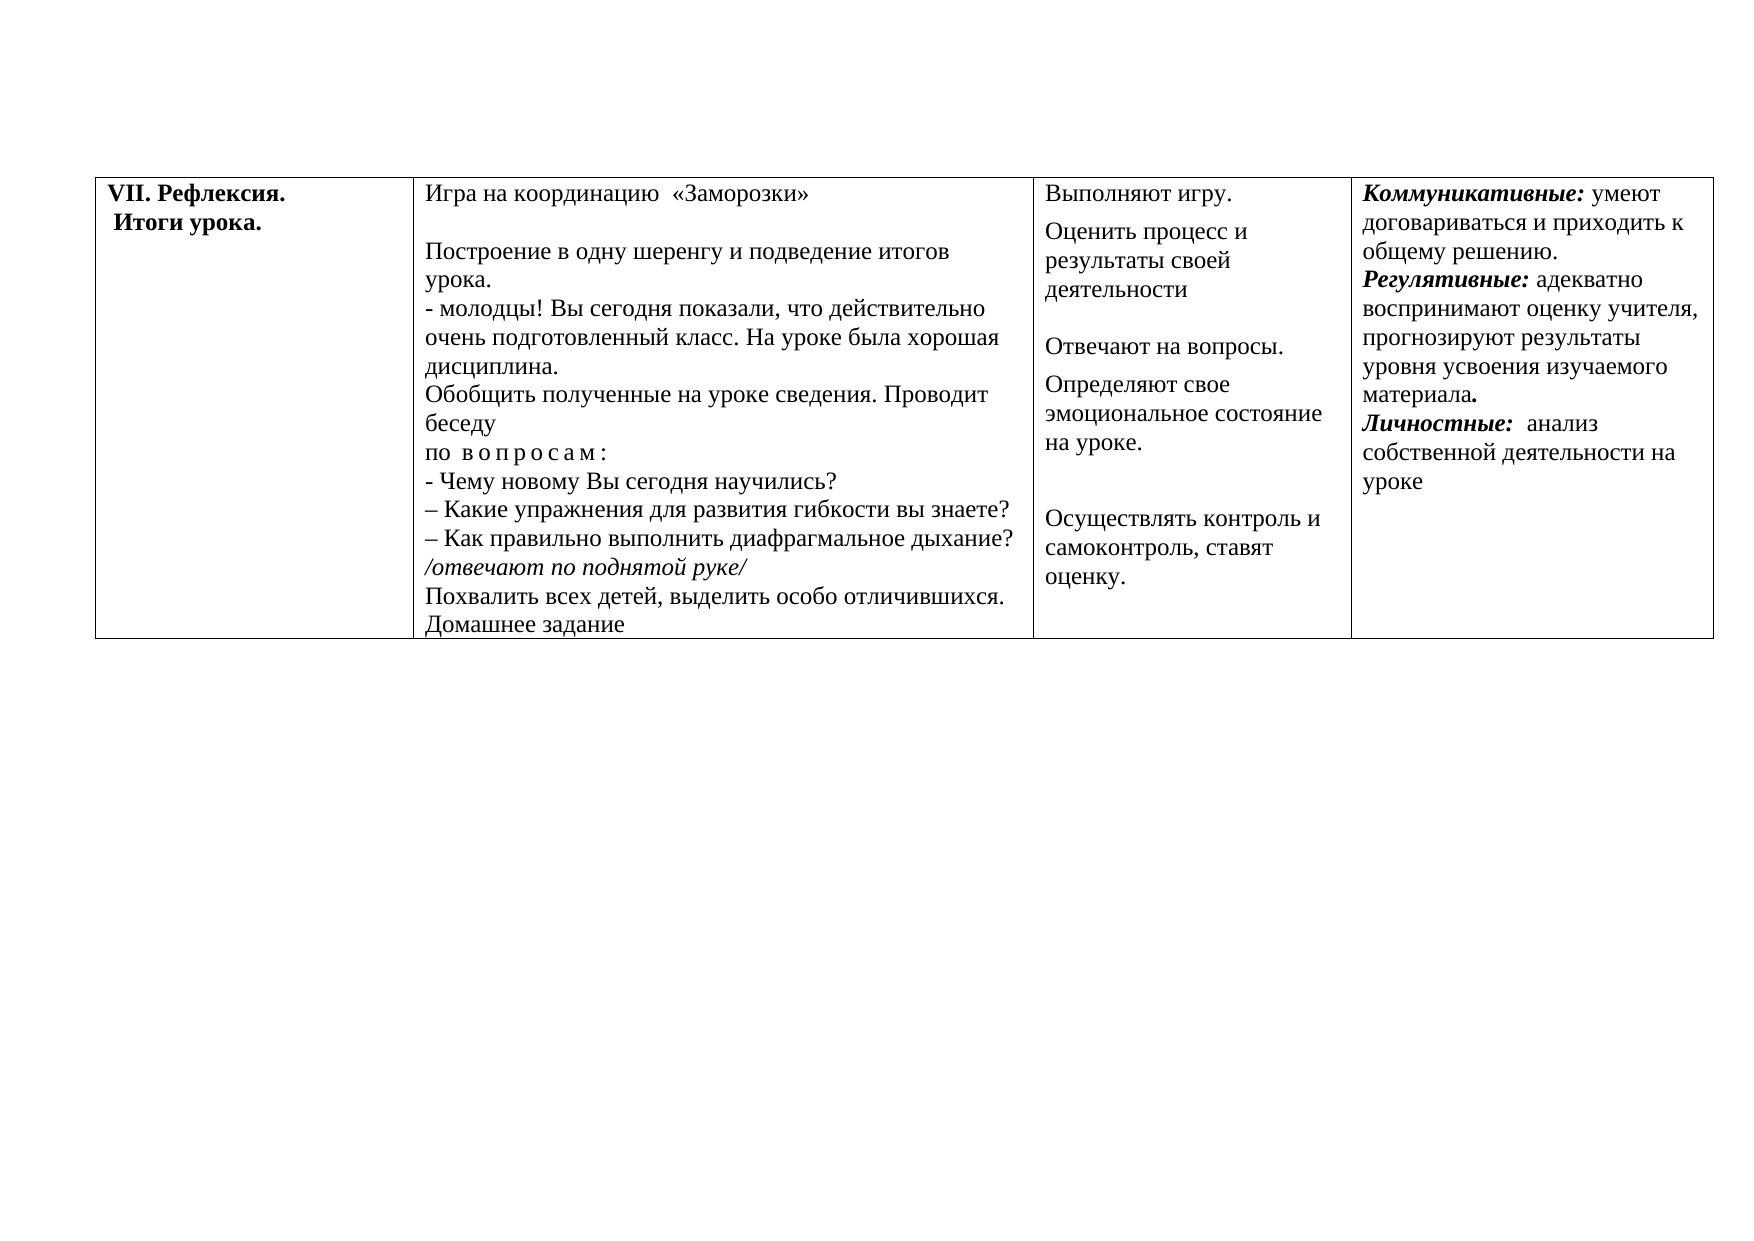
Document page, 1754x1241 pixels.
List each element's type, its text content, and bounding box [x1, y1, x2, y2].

table_cell Игра на координацию «Заморозки» Построение в одну шеренгу и подведение итогов урока. - молодцы! Вы сегодня показали, что действительно очень подготовленный класс. На уроке была хорошая дисциплина. Обобщить полученные на уроке сведения. Проводит беседу по вопросам: - Чему новому Вы сегодня научились? – Какие упражнения для развития гибкости вы знаете? – Как правильно выполнить диафрагмальное дыхание? /отвечают по поднятой руке/ Похвалить всех детей, выделить особо отличившихся. Домашнее задание [414, 178, 1033, 638]
table_cell Выполняют игру. Оценить процесс и результаты своей деятельности Отвечают на вопросы. Определяют свое эмоциональное состояние на уроке. Осуществлять контроль и самоконтроль, ставят оценку. [1034, 178, 1351, 638]
table_cell VII. Рефлексия. Итоги урока. [96, 178, 413, 638]
table_cell Коммуникативные: умеют договариваться и приходить к общему решению. Регулятивные: адекватно воспринимают оценку учителя, прогнозируют результаты уровня усвоения изучаемого материала. Личностные: анализ собственной деятельности на уроке [1352, 178, 1713, 638]
